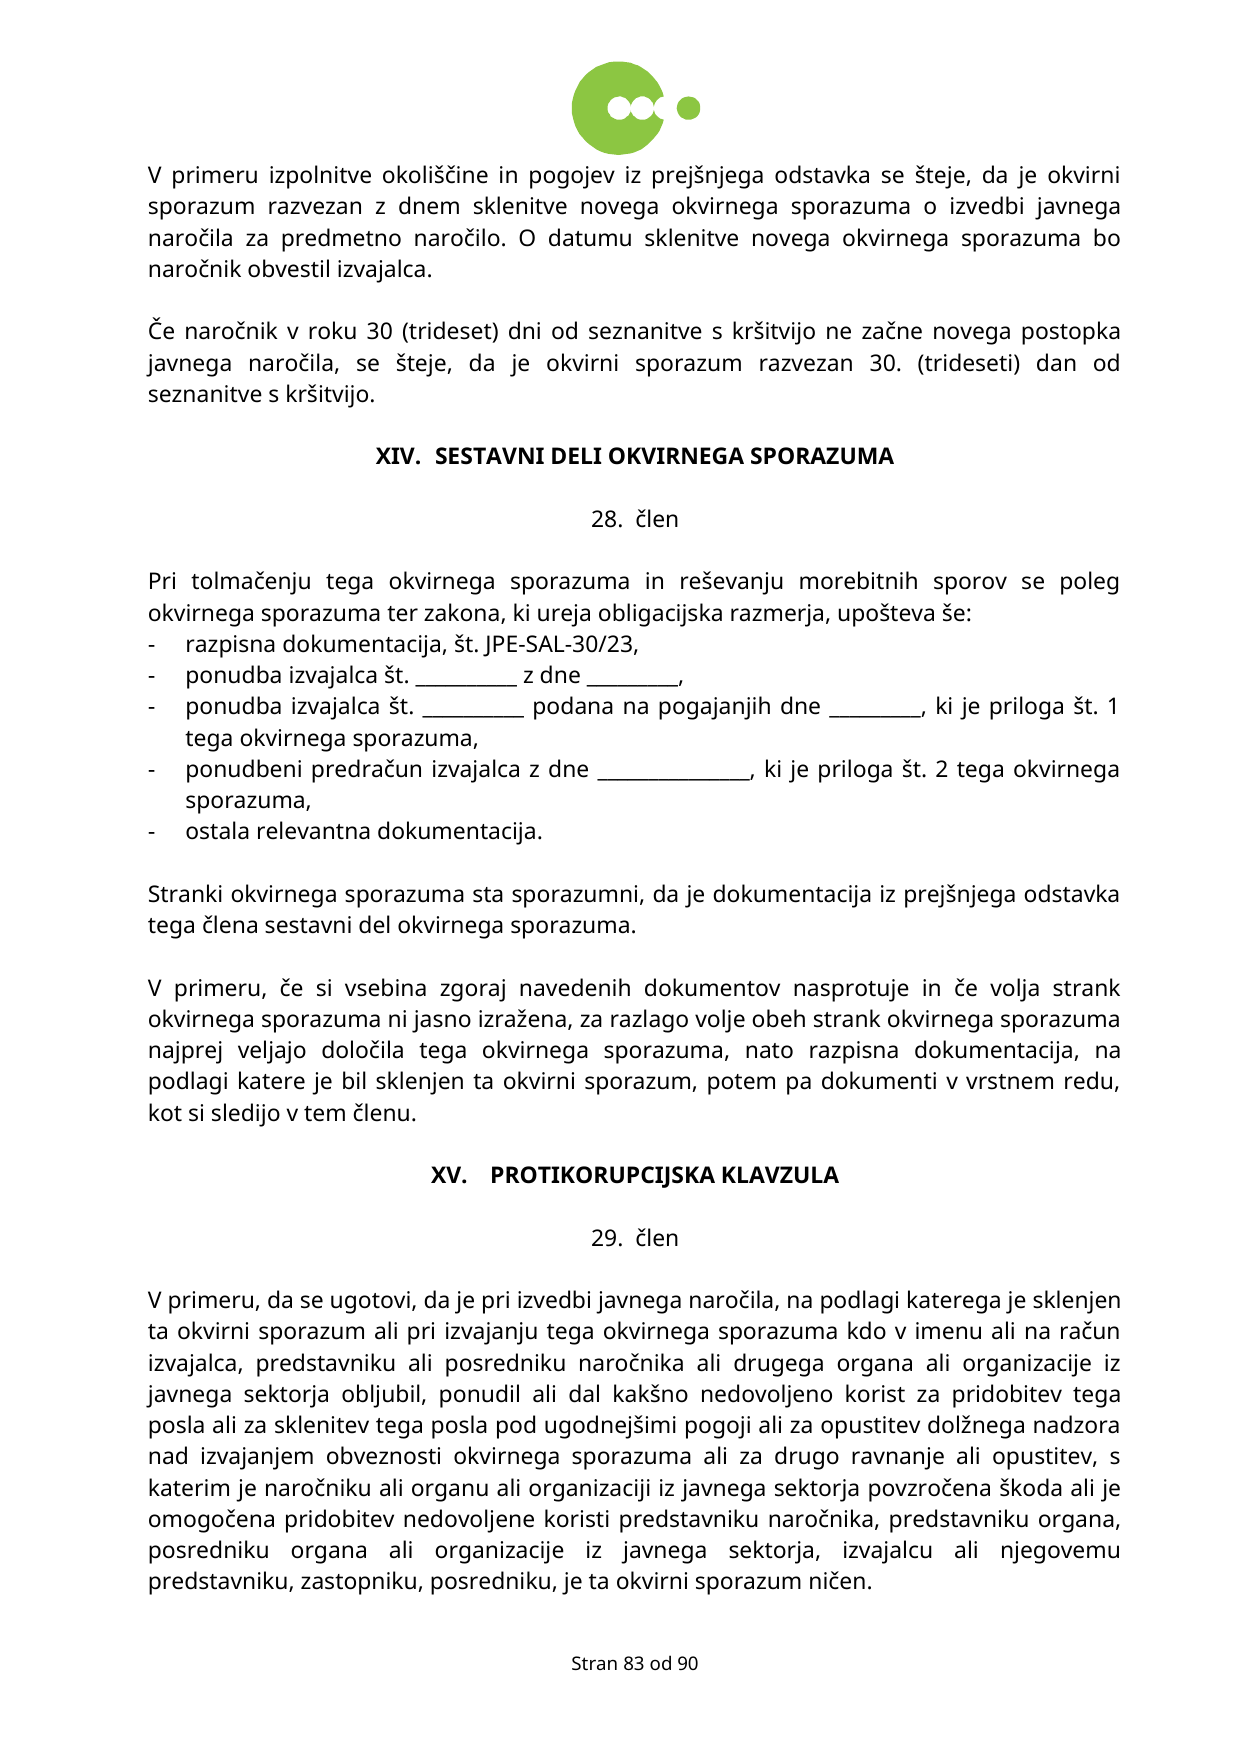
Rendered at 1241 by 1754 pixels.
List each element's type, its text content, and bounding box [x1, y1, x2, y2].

list člen [148, 1222, 1122, 1253]
list člen [148, 503, 1122, 534]
text V primeru, če si vsebina zgoraj navedenih dokumentov nasprotuje in če volja strank okvirnega sporazuma ni jasno izražena, za razlago volje obeh strank okvirnega sporazuma najprej veljajo določila tega okvirnega sporazuma, nato razpisna dokumentacija, na podlagi katere je bil sklenjen ta okvirni sporazum, potem pa dokumenti v vrstnem redu, kot si sledijo v tem členu. [148, 972, 1122, 1128]
list razpisna dokumentacija, št. JPE-SAL-30/23, [148, 628, 1122, 659]
list ostala relevantna dokumentacija. [148, 815, 1122, 847]
text V primeru izpolnitve okoliščine in pogojev iz prejšnjega odstavka se šteje, da je okvirni sporazum razvezan z dnem sklenitve novega okvirnega sporazuma o izvedbi javnega naročila za predmetno naročilo. O datumu sklenitve novega okvirnega sporazuma bo naročnik obvestil izvajalca. [148, 159, 1122, 284]
text Pri tolmačenju tega okvirnega sporazuma in reševanju morebitnih sporov se poleg okvirnega sporazuma ter zakona, ki ureja obligacijska razmerja, upošteva še: [148, 565, 1122, 628]
list ponudba izvajalca št. __________ podana na pogajanjih dne _________, ki je priloga št. 1 tega okvirnega sporazuma, [148, 690, 1122, 753]
text Stranki okvirnega sporazuma sta sporazumni, da je dokumentacija iz prejšnjega odstavka tega člena sestavni del okvirnega sporazuma. [148, 878, 1122, 940]
list SESTAVNI DELI OKVIRNEGA SPORAZUMA [148, 440, 1122, 472]
list PROTIKORUPCIJSKA KLAVZULA [148, 1159, 1122, 1190]
text Če naročnik v roku 30 (trideset) dni od seznanitve s kršitvijo ne začne novega postopka javnega naročila, se šteje, da je okvirni sporazum razvezan 30. (trideseti) dan od seznanitve s kršitvijo. [148, 315, 1122, 409]
list ponudba izvajalca št. __________ z dne _________, [148, 659, 1122, 690]
text V primeru, da se ugotovi, da je pri izvedbi javnega naročila, na podlagi katerega je sklenjen ta okvirni sporazum ali pri izvajanju tega okvirnega sporazuma kdo v imenu ali na račun izvajalca, predstavniku ali posredniku naročnika ali drugega organa ali organizacije iz javnega sektorja obljubil, ponudil ali dal kakšno nedovoljeno korist za pridobitev tega posla ali za sklenitev tega posla pod ugodnejšimi pogoji ali za opustitev dolžnega nadzora nad izvajanjem obveznosti okvirnega sporazuma ali za drugo ravnanje ali opustitev, s katerim je naročniku ali organu ali organizaciji iz javnega sektorja povzročena škoda ali je omogočena pridobitev nedovoljene koristi predstavniku naročnika, predstavniku organa, posredniku organa ali organizacije iz javnega sektorja, izvajalcu ali njegovemu predstavniku, zastopniku, posredniku, je ta okvirni sporazum ničen. [148, 1284, 1122, 1597]
list ponudbeni predračun izvajalca z dne _______________, ki je priloga št. 2 tega okvirnega sporazuma, [148, 753, 1122, 815]
